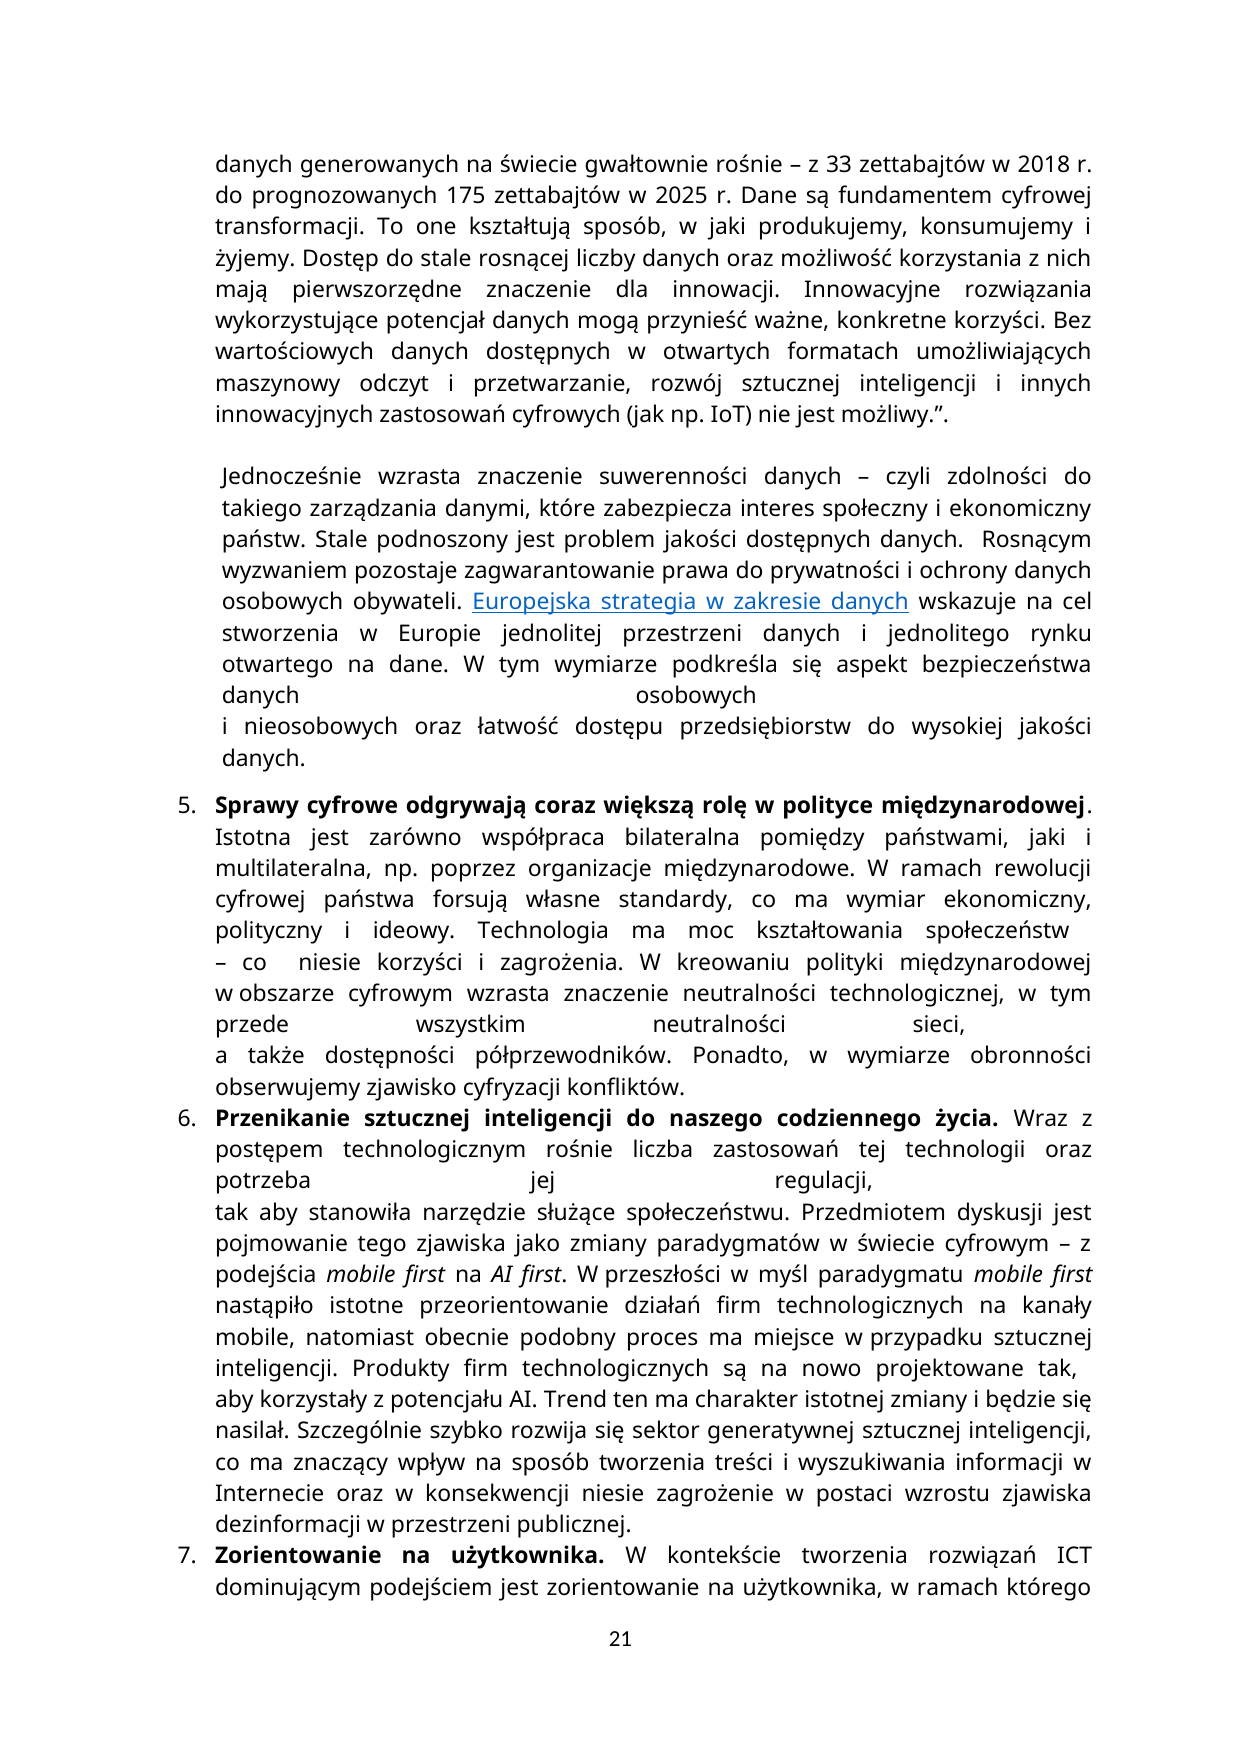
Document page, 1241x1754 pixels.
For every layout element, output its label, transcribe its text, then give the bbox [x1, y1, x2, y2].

list Sprawy cyfrowe odgrywają coraz większą rolę w polityce międzynarodowej. Istotna jest zarówno współpraca bilateralna pomiędzy państwami, jaki i multilateralna, np. poprzez organizacje międzynarodowe. W ramach rewolucji cyfrowej państwa forsują własne standardy, co ma wymiar ekonomiczny, polityczny i ideowy. Technologia ma moc kształtowania społeczeństw – co niesie korzyści i zagrożenia. W kreowaniu polityki międzynarodowej w obszarze cyfrowym wzrasta znaczenie neutralności technologicznej, w tym przede wszystkim neutralności sieci, a także dostępności półprzewodników. Ponadto, w wymiarze obronności obserwujemy zjawisko cyfryzacji konfliktów. [177, 789, 1092, 1102]
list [177, 1539, 1092, 1602]
list Przenikanie sztucznej inteligencji do naszego codziennego życia. Wraz z postępem technologicznym rośnie liczba zastosowań tej technologii oraz potrzeba jej regulacji, tak aby stanowiła narzędzie służące społeczeństwu. Przedmiotem dyskusji jest pojmowanie tego zjawiska jako zmiany paradygmatów w świecie cyfrowym – z podejścia mobile first na AI first. W przeszłości w myśl paradygmatu mobile first nastąpiło istotne przeorientowanie działań firm technologicznych na kanały mobile, natomiast obecnie podobny proces ma miejsce w przypadku sztucznej inteligencji. Produkty firm technologicznych są na nowo projektowane tak, aby korzystały z potencjału AI. Trend ten ma charakter istotnej zmiany i będzie się nasilał. Szczególnie szybko rozwija się sektor generatywnej sztucznej inteligencji, co ma znaczący wpływ na sposób tworzenia treści i wyszukiwania informacji w Internecie oraz w konsekwencji niesie zagrożenie w postaci wzrostu zjawiska dezinformacji w przestrzeni publicznej. [177, 1102, 1092, 1539]
text Jednocześnie wzrasta znaczenie suwerenności danych – czyli zdolności do takiego zarządzania danymi, które zabezpiecza interes społeczny i ekonomiczny państw. Stale podnoszony jest problem jakości dostępnych danych. Rosnącym wyzwaniem pozostaje zagwarantowanie prawa do prywatności i ochrony danych osobowych obywateli. Europejska strategia w zakresie danych wskazuje na cel stworzenia w Europie jednolitej przestrzeni danych i jednolitego rynku otwartego na dane. W tym wymiarze podkreśla się aspekt bezpieczeństwa danych osobowych i nieosobowych oraz łatwość dostępu przedsiębiorstw do wysokiej jakości danych. [222, 460, 1092, 773]
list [177, 148, 1092, 429]
